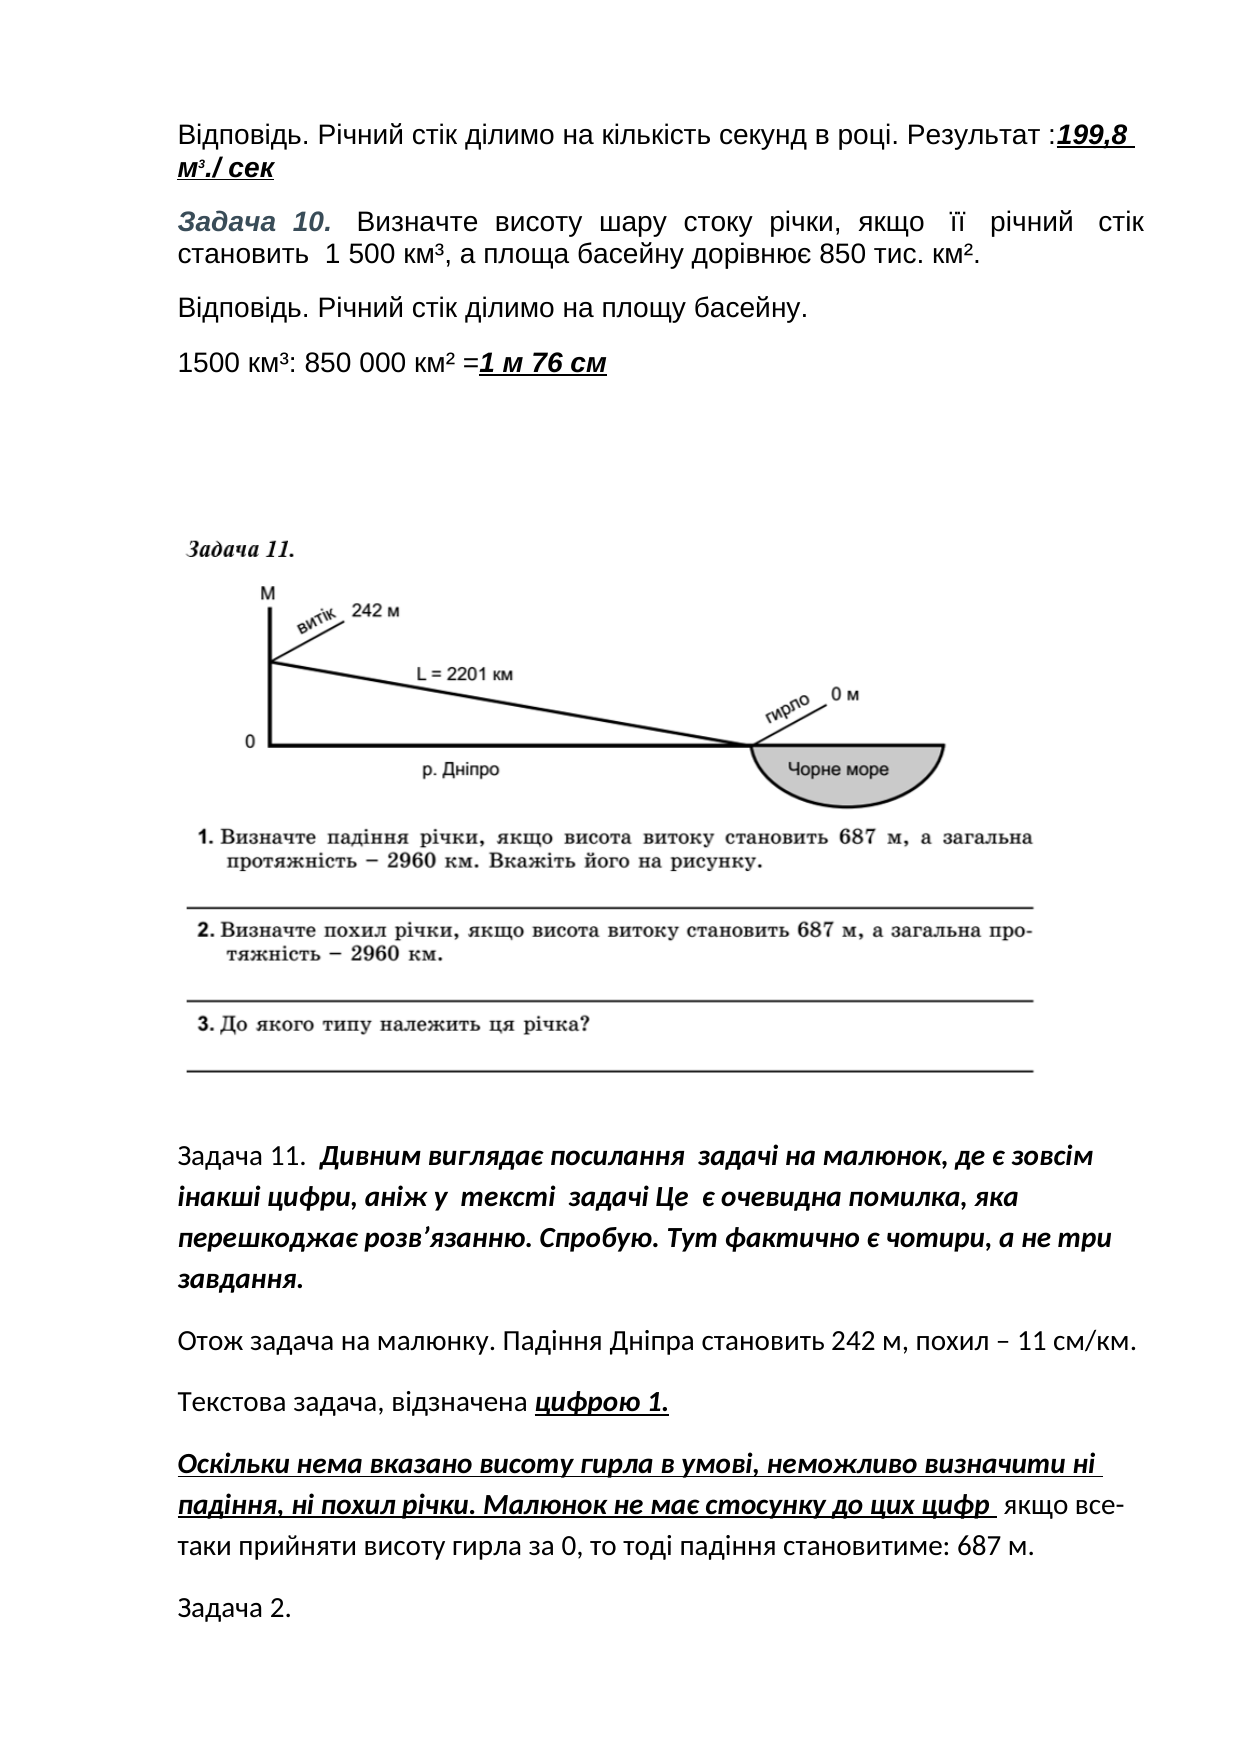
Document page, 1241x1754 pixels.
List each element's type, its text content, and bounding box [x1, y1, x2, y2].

text 1500 км³: 850 000 км² =1 м 76 см [177, 346, 1152, 378]
text Отож задача на малюнку. Падіння Дніпра становить 242 м, похил – 11 см/км. [177, 1322, 1152, 1357]
text Текстова задача, відзначена цифрою 1. [177, 1383, 1152, 1419]
text Відповідь. Річний стік ділимо на площу басейну. [177, 291, 1152, 324]
text Задача 2. [177, 1589, 1152, 1624]
picture [177, 530, 1050, 1116]
text Задача 11. Дивним виглядає посилання задачі на малюнок, де є зовсім інакші цифри, аніж у тексті задачі Це є очевидна помилка, яка перешкоджає розв’язанню. Спробую. Тут фактично є чотири, а не три завдання. [177, 1137, 1152, 1295]
text Задача 10. Визначте висоту шару стоку річки, якщо її річний стік становить 1 500 км³, а площа басейну дорівнює 850 тис. км². [177, 205, 1152, 269]
text Відповідь. Річний стік ділимо на кількість секунд в році. Результат :199,8 м3./ сек [177, 118, 1152, 183]
text Оскільки нема вказано висоту гирла в умові, неможливо визначити ні падіння, ні похил річки. Малюнок не має стосунку до цих цифр якщо все-таки прийняти висоту гирла за 0, то тоді падіння становитиме: 687 м. [177, 1445, 1152, 1563]
